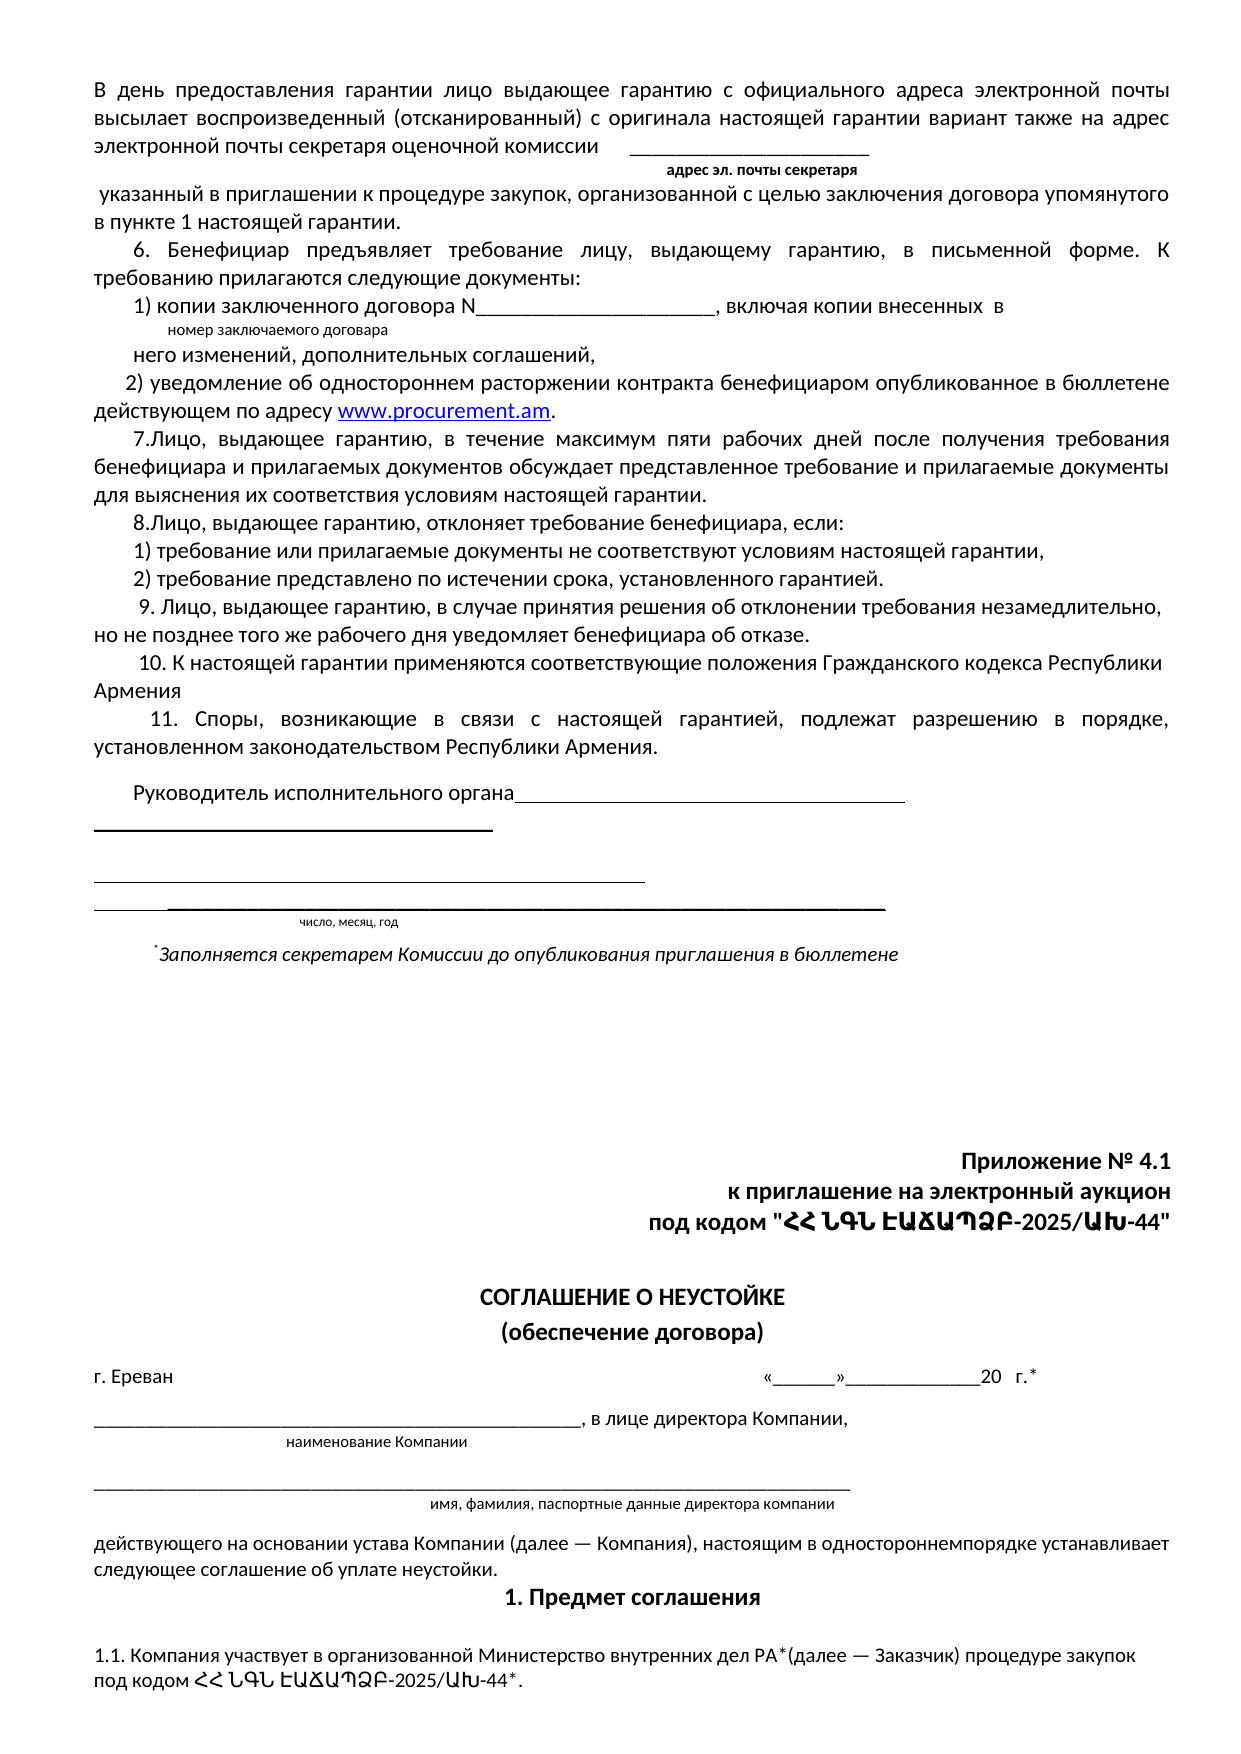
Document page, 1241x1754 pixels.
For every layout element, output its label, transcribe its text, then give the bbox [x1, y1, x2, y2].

text к приглашение на электронный аукцион [94, 1176, 1171, 1206]
text адрес эл. почты секретаря [610, 159, 1171, 179]
text *Заполняется секретарем Комиссии до опубликования приглашения в бюллетене [94, 942, 1171, 967]
text наименование Компании [286, 1431, 1171, 1451]
text 2) требование представлено по истечении срока, установленного гарантией. [94, 564, 1171, 592]
text 1) копии заключенного договора N_____________________, включая копии внесенных в [94, 291, 1171, 319]
text 10. К настоящей гарантии применяются соответствующие положения Гражданского кодекса Республики Армения [94, 648, 1171, 704]
text _______________________________________________________________ [94, 857, 1171, 914]
text число, месяц, год [94, 914, 1171, 942]
text под кодом "ՀՀ ՆԳՆ ԷԱՃԱՊՁԲ-2025/ԱԽ-44" [94, 1206, 1171, 1237]
text действующего на основании устава Компании (далее — Компания), настоящим в одностороннемпорядке устанавливает следующее соглашение об уплате неустойки. [94, 1530, 1171, 1581]
text В день предоставления гарантии лицо выдающее гарантию с официального адреса электронной почты высылает воспроизведенный (отсканированный) с оригинала настоящей гарантии вариант также на адрес электронной почты секретаря оценочной комиссии _____________________ [94, 75, 1171, 159]
text 1.1. Компания участвует в организованной Министерство внутренних дел РА*(далее — Заказчик) процедуре закупок под кодом ՀՀ ՆԳՆ ԷԱՃԱՊՁԲ-2025/ԱԽ-44*. [94, 1642, 1171, 1693]
text номер заключаемого договара [94, 319, 1171, 340]
text указанный в приглашении к процедуре закупок, организованной с целью заключения договора упомянутого в пункте 1 настоящей гарантии. [94, 179, 1171, 235]
text 6. Бенефициар предъявляет требование лицу, выдающему гарантию, в письменной форме. К требованию прилагаются следующие документы: [94, 235, 1171, 291]
text _________________________________________________________________________ [94, 1468, 1171, 1493]
text 8.Лицо, выдающее гарантию, отклоняет требование бенефициара, если: [94, 508, 1171, 536]
table_header г. Ереван [83, 1364, 581, 1406]
text него изменений, дополнительных соглашений, [94, 340, 1171, 368]
text СОГЛАШЕНИЕ О НЕУСТОЙКЕ [94, 1281, 1171, 1312]
text 9. Лицо, выдающее гарантию, в случае принятия решения об отклонении требования незамедлительно, но не позднее того же рабочего дня уведомляет бенефициара об отказе. [94, 592, 1171, 648]
text (обеспечение договора) [94, 1316, 1171, 1347]
text 1) требование или прилагаемые документы не соответствуют условиям настоящей гарантии, [94, 536, 1171, 564]
text Приложение № 4.1 [94, 1145, 1171, 1176]
text 7.Лицо, выдающее гарантию, в течение максимум пяти рабочих дней после получения требования бенефициара и прилагаемых документов обсуждает представленное требование и прилагаемые документы для выяснения их соответствия условиям настоящей гарантии. [94, 424, 1171, 508]
text 2) уведомление об одностороннем расторжении контракта бенефициаром опубликованное в бюллетене действующем по адресу www.procurement.am. [94, 368, 1171, 424]
text Руководитель исполнительного органа ___________________________________ [94, 778, 1171, 834]
text 1. Предмет соглашения [94, 1581, 1171, 1612]
text имя, фамилия, паспортные данные директора компании [94, 1493, 1171, 1514]
table_header «______»_____________20 г.* [581, 1364, 1050, 1406]
text _______________________________________________, в лице директора Компании, [94, 1406, 1171, 1431]
text 11. Споры, возникающие в связи с настоящей гарантией, подлежат разрешению в порядке, установленном законодательством Республики Армения. [94, 704, 1171, 760]
